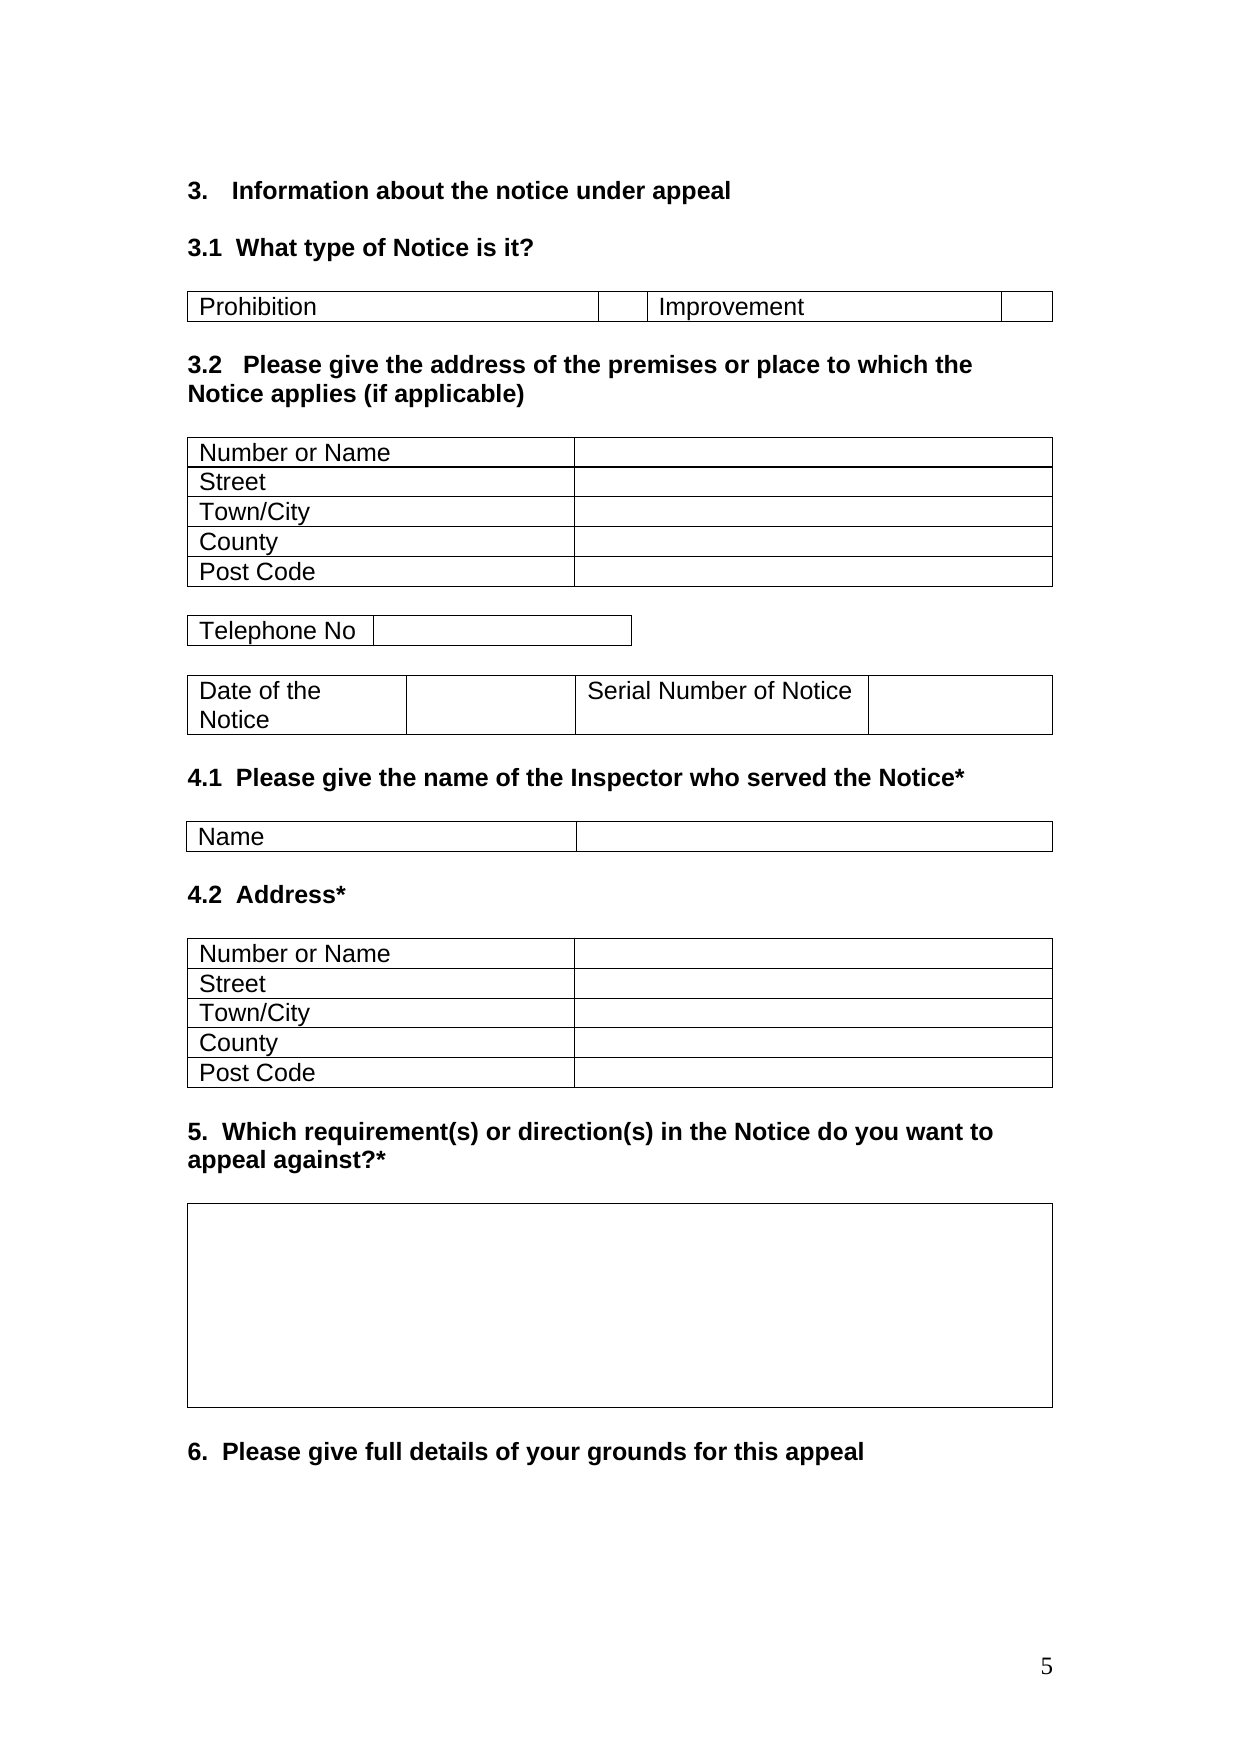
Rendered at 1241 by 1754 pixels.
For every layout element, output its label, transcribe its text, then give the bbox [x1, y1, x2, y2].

table_cell Street [188, 969, 574, 997]
table_cell County [188, 1028, 574, 1057]
text 4.2 Address* [187, 880, 1053, 909]
table_header Telephone No [188, 616, 373, 645]
table_cell Town/City [188, 999, 574, 1027]
table_cell [575, 1058, 1052, 1087]
table_header [575, 438, 1052, 466]
table_header [374, 616, 631, 645]
table_header [407, 676, 575, 733]
table_cell Town/City [188, 497, 574, 526]
text 5. Which requirement(s) or direction(s) in the Notice do you want to appeal against?* [187, 1117, 1053, 1174]
table_header [1002, 292, 1052, 321]
table_cell [575, 969, 1052, 997]
table_header Date of the Notice [188, 676, 406, 733]
text 3.2 Please give the address of the premises or place to which the Notice applies (if applicable) [187, 350, 1053, 408]
table_header Number or Name [188, 438, 574, 466]
table_cell Street [188, 468, 574, 496]
table_header Improvement [648, 292, 1001, 321]
table_cell Post Code [188, 1058, 574, 1087]
table_cell [575, 497, 1052, 526]
text 6. Please give full details of your grounds for this appeal [187, 1437, 1053, 1465]
table_cell County [188, 527, 574, 556]
table_header [577, 822, 1052, 851]
text 3.1 What type of Notice is it? [187, 233, 1053, 262]
table_cell [575, 1028, 1052, 1057]
table_header Prohibition [188, 292, 598, 321]
table_header Number or Name [188, 939, 574, 968]
table_cell [575, 527, 1052, 556]
table_cell Post Code [188, 557, 574, 586]
table_cell [575, 468, 1052, 496]
text 4.1 Please give the name of the Inspector who served the Notice* [187, 763, 1053, 792]
table_cell [575, 557, 1052, 586]
table_header Name [187, 822, 576, 851]
table_header [599, 292, 647, 321]
table_header [869, 676, 1052, 733]
table_header Serial Number of Notice [576, 676, 868, 733]
table_cell [575, 999, 1052, 1027]
list Information about the notice under appeal [187, 176, 1053, 204]
table_header [575, 939, 1052, 968]
table_header [188, 1204, 1052, 1407]
